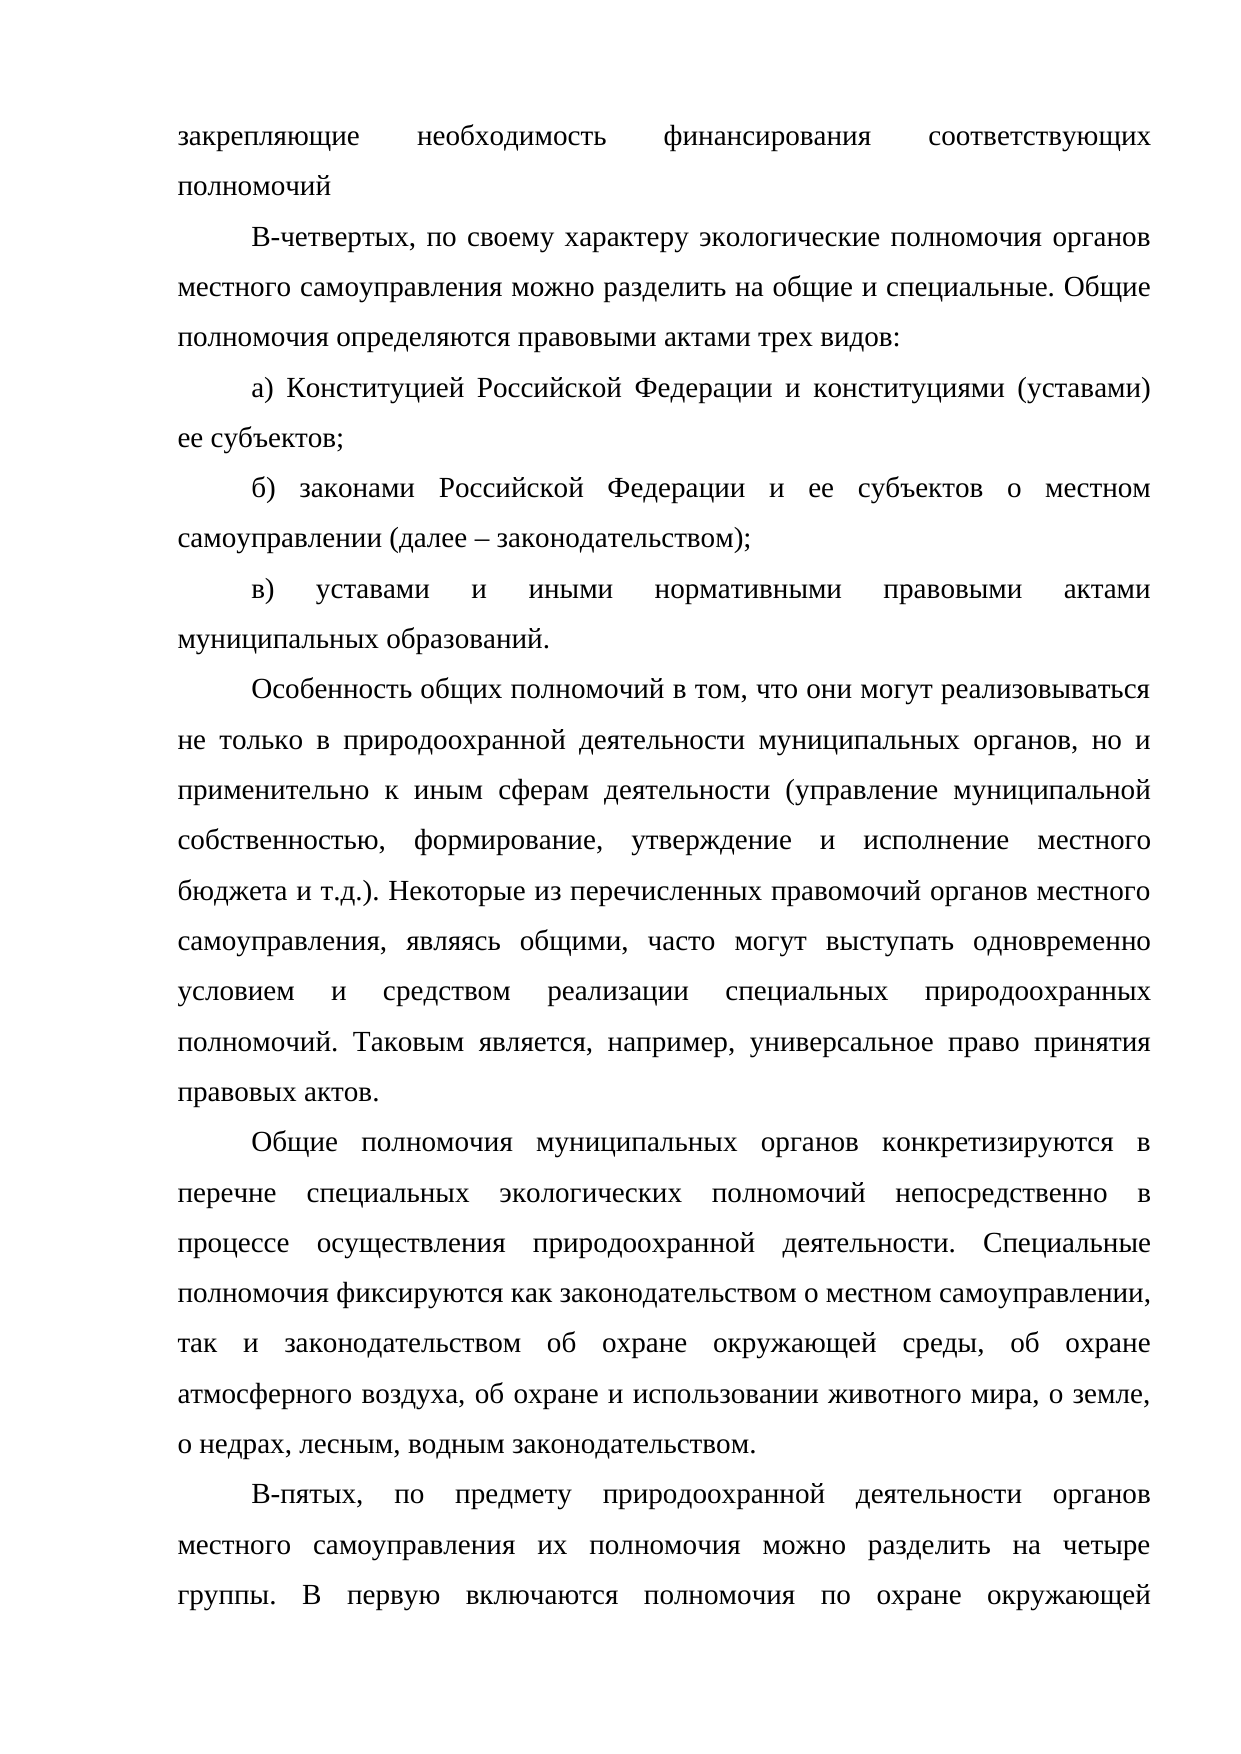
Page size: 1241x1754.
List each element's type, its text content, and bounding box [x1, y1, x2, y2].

text а) Конституцией Российской Федерации и конституциями (уставами) ее субъектов; [177, 370, 1152, 453]
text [177, 118, 1152, 202]
text б) законами Российской Федерации и ее субъектов о местном самоуправлении (далее – законодательством); [177, 470, 1152, 554]
text Общие полномочия муниципальных органов конкретизируются в перечне специальных экологических полномочий непосредственно в процессе осуществления природоохранной деятельности. Специальные полномочия фиксируются как законодательством о местном самоуправлении, так и законодательством об охране окружающей среды, об охране атмосферного воздуха, об охране и использовании животного мира, о земле, о недрах, лесным, водным законодательством. [177, 1124, 1152, 1460]
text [177, 1477, 1152, 1611]
text Особенность общих полномочий в том, что они могут реализовываться не только в природоохранной деятельности муниципальных органов, но и применительно к иным сферам деятельности (управление муниципальной собственностью, формирование, утверждение и исполнение местного бюджета и т.д.). Некоторые из перечисленных правомочий органов местного самоуправления, являясь общими, часто могут выступать одновременно условием и средством реализации специальных природоохранных полномочий. Таковым является, например, универсальное право принятия правовых актов. [177, 672, 1152, 1108]
text В-четвертых, по своему характеру экологические полномочия органов местного самоуправления можно разделить на общие и специальные. Общие полномочия определяются правовыми актами трех видов: [177, 219, 1152, 353]
text в) уставами и иными нормативными правовыми актами муниципальных образований. [177, 571, 1152, 655]
